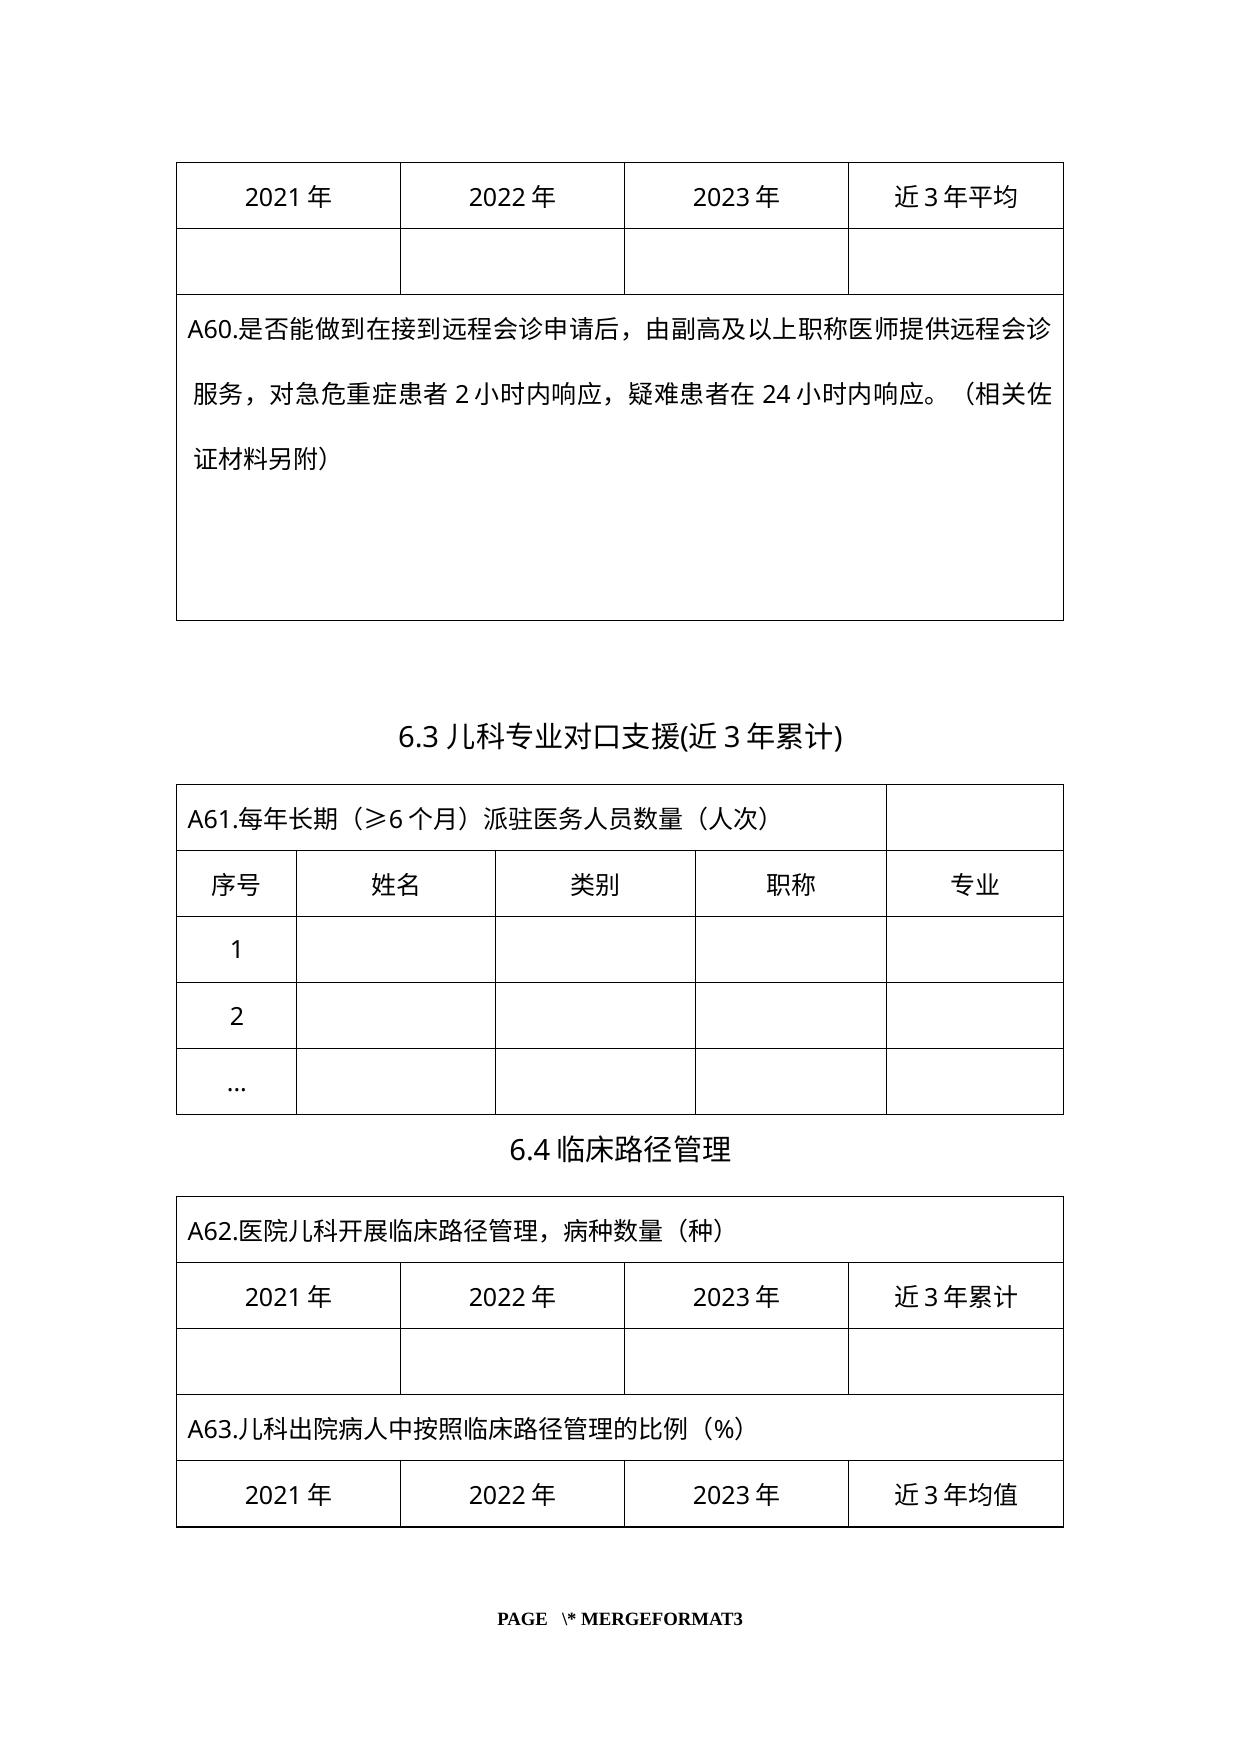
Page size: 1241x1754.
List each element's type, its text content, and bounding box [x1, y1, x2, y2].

table_cell [401, 1329, 624, 1394]
table_cell [849, 1329, 1063, 1394]
table_cell 2 [177, 983, 296, 1048]
table_cell 近3年均值 [849, 1461, 1063, 1526]
table_cell [696, 917, 886, 982]
table_cell 2022年 [401, 163, 624, 228]
table_cell [887, 1049, 1063, 1114]
table_cell [496, 917, 695, 982]
table_cell [625, 1329, 848, 1394]
table_cell 职称 [696, 851, 886, 916]
table_cell 2022年 [401, 1461, 624, 1526]
table_cell 2021年 [177, 1461, 400, 1526]
table_cell 近3年平均 [849, 163, 1063, 228]
table_cell 2021年 [177, 163, 400, 228]
table_cell [696, 1049, 886, 1114]
table_cell 序号 [177, 851, 296, 916]
table_cell ... [177, 1049, 296, 1114]
table_header 每年长期（≥6个月）派驻医务人员数量（人次） [177, 785, 886, 850]
table_cell 类别 [496, 851, 695, 916]
table_header [887, 785, 1063, 850]
table_cell [401, 229, 624, 294]
table_cell [887, 917, 1063, 982]
table_cell 2022年 [401, 1263, 624, 1328]
table_cell [496, 1049, 695, 1114]
table_cell [177, 1329, 400, 1394]
table_cell 儿科出院病人中按照临床路径管理的比例（%） [177, 1395, 1063, 1460]
table_cell 是否能做到在接到远程会诊申请后，由副高及以上职称医师提供远程会诊服务，对急危重症患者2小时内响应，疑难患者在24小时内响应。（相关佐证材料另附） [177, 295, 1063, 620]
table_cell 1 [177, 917, 296, 982]
text 6.4临床路径管理 [187, 1115, 1053, 1180]
table_cell [297, 1049, 495, 1114]
table_cell 2021年 [177, 1263, 400, 1328]
table_cell [177, 229, 400, 294]
table_cell 2023年 [625, 163, 848, 228]
table_cell 姓名 [297, 851, 495, 916]
table_cell 2023年 [625, 1263, 848, 1328]
table_header 医院儿科开展临床路径管理，病种数量（种） [177, 1197, 1063, 1262]
table_cell [887, 983, 1063, 1048]
table_cell [696, 983, 886, 1048]
table_cell 近3年累计 [849, 1263, 1063, 1328]
table_cell [297, 983, 495, 1048]
table_cell [297, 917, 495, 982]
table_cell [849, 229, 1063, 294]
text 6.3 儿科专业对口支援(近3年累计) [187, 702, 1053, 767]
table_cell 2023年 [625, 1461, 848, 1526]
table_cell [496, 983, 695, 1048]
table_cell [625, 229, 848, 294]
table_cell 专业 [887, 851, 1063, 916]
